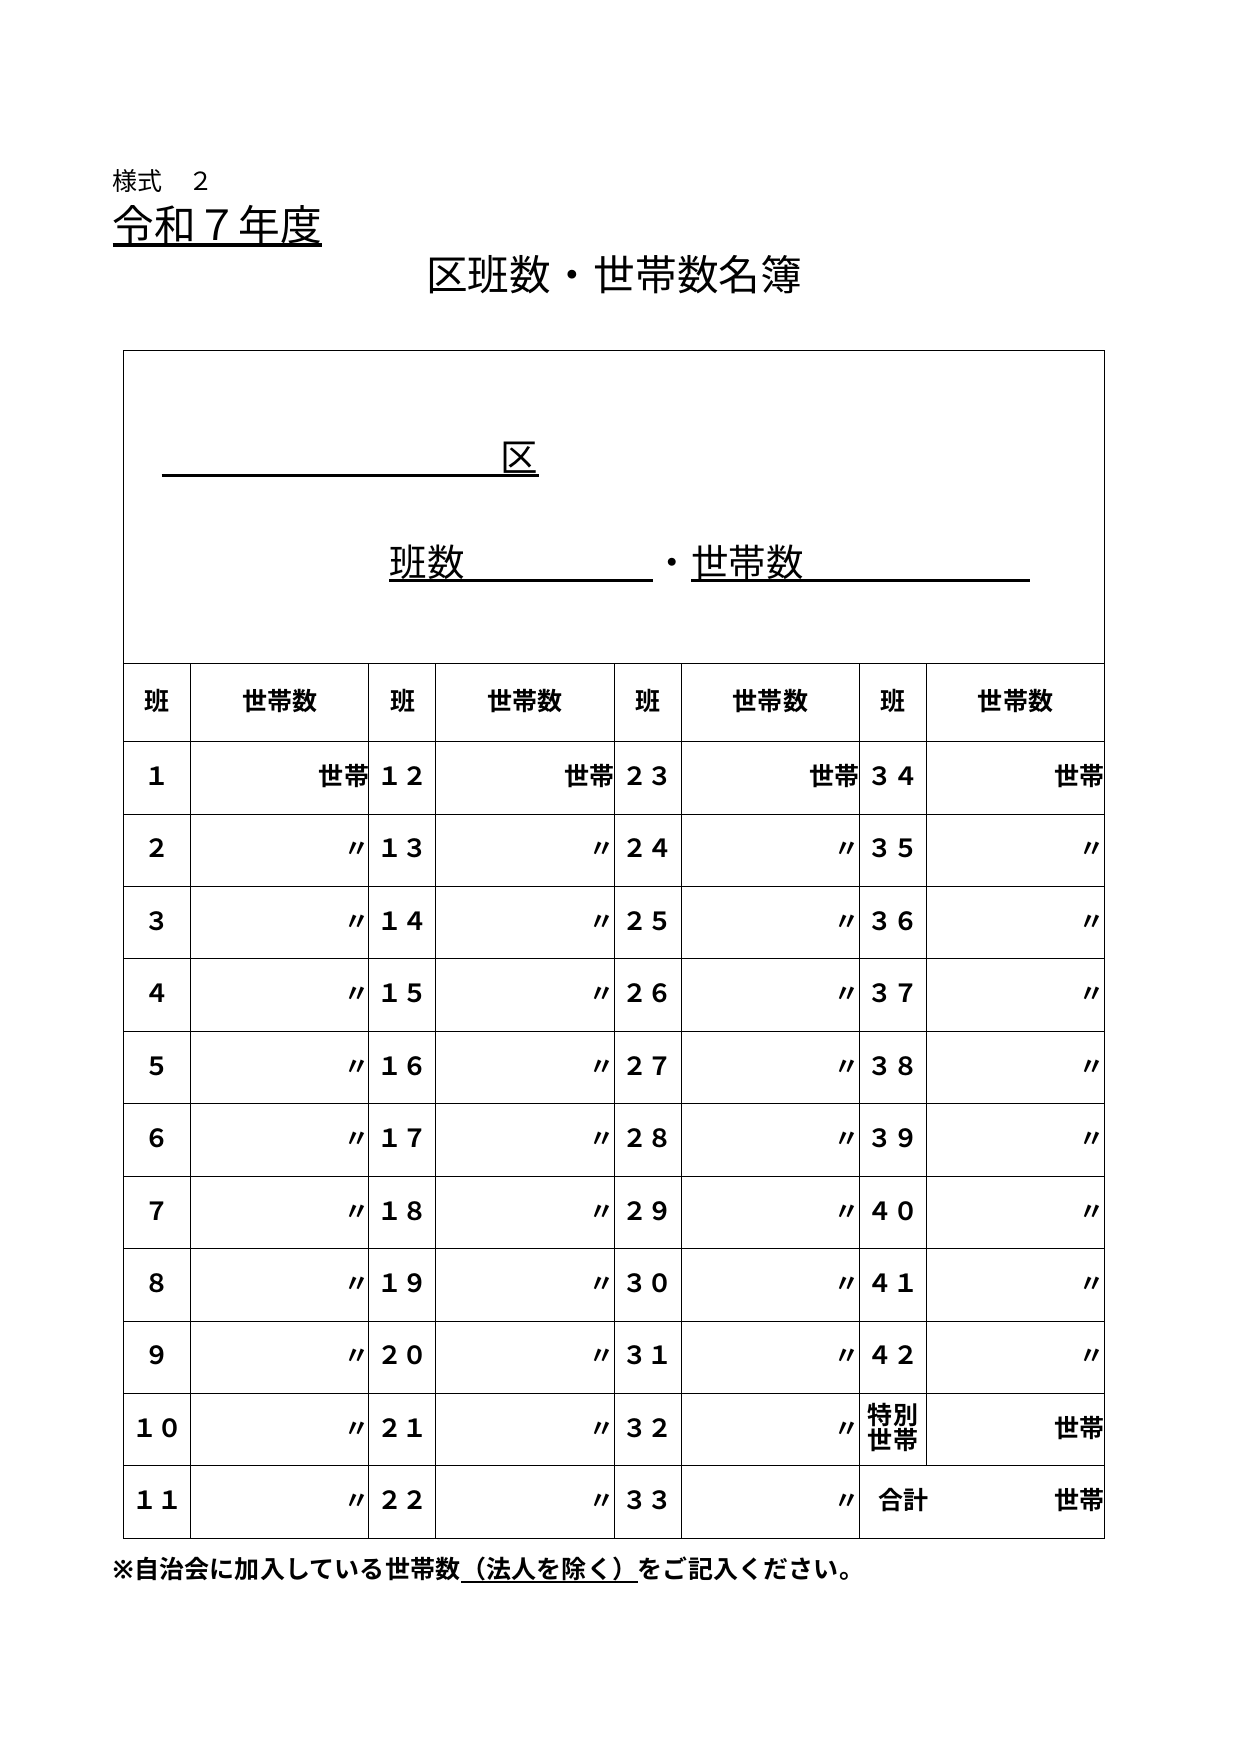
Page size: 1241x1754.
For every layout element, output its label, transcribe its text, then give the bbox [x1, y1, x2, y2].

table_cell １６ [369, 1032, 435, 1103]
table_cell 〃 [927, 815, 1104, 886]
table_cell ３２ [615, 1394, 681, 1465]
table_cell １２ [369, 742, 435, 813]
table_cell 〃 [927, 887, 1104, 958]
table_cell 〃 [191, 1249, 368, 1321]
table_cell ３７ [860, 959, 926, 1031]
table_cell ２５ [615, 887, 681, 958]
table_cell 〃 [927, 959, 1104, 1031]
table_cell ２１ [369, 1394, 435, 1465]
table_cell 〃 [682, 1032, 859, 1103]
table_cell ３４ [860, 742, 926, 813]
table_cell 〃 [682, 1249, 859, 1321]
table_cell 世帯数 [436, 664, 614, 741]
text ※自治会に加入している世帯数（法人を除く）をご記入ください。 [112, 1539, 1061, 1589]
table_header 区班数・世帯数名簿 [124, 250, 1104, 350]
table_cell 〃 [191, 815, 368, 886]
table_cell 〃 [436, 1394, 614, 1465]
table_cell ２ [124, 815, 190, 886]
table_cell 〃 [436, 887, 614, 958]
table_cell ２０ [369, 1322, 435, 1393]
table_cell 〃 [682, 959, 859, 1031]
table_cell 〃 [191, 1322, 368, 1393]
table_cell 区 班数 ・世帯数 [124, 351, 1104, 663]
table_cell 〃 [436, 1104, 614, 1176]
table_cell 〃 [927, 1177, 1104, 1248]
table_cell ５ [124, 1032, 190, 1103]
table_cell 〃 [682, 1177, 859, 1248]
text 様式 ２ [112, 150, 1061, 200]
table_cell 〃 [436, 815, 614, 886]
table_cell 班 [860, 664, 926, 741]
table_cell 世帯数 [927, 664, 1104, 741]
table_cell ２６ [615, 959, 681, 1031]
table_cell 〃 [191, 1177, 368, 1248]
table_cell 〃 [191, 959, 368, 1031]
table_cell 〃 [191, 1466, 368, 1538]
table_cell ２９ [615, 1177, 681, 1248]
table_cell ３９ [860, 1104, 926, 1176]
table_cell 世帯 [191, 742, 368, 813]
table_cell 〃 [927, 1032, 1104, 1103]
table_cell 〃 [436, 1032, 614, 1103]
table_cell 〃 [682, 815, 859, 886]
table_cell 〃 [436, 1177, 614, 1248]
table_cell 〃 [682, 1104, 859, 1176]
table_cell １９ [369, 1249, 435, 1321]
table_cell ２２ [369, 1466, 435, 1538]
table_cell ３６ [860, 887, 926, 958]
table_cell 〃 [191, 887, 368, 958]
table_cell 世帯 [682, 742, 859, 813]
table_cell 世帯 [927, 742, 1104, 813]
table_cell 合計 世帯 [860, 1466, 1104, 1538]
table_cell 〃 [191, 1394, 368, 1465]
table_cell ４０ [860, 1177, 926, 1248]
table_cell ２７ [615, 1032, 681, 1103]
table_cell 〃 [927, 1322, 1104, 1393]
table_cell 特別世帯 [860, 1394, 926, 1465]
table_cell 班 [124, 664, 190, 741]
table_cell 班 [369, 664, 435, 741]
table_cell 〃 [191, 1104, 368, 1176]
table_cell ２３ [615, 742, 681, 813]
table_cell ３８ [860, 1032, 926, 1103]
table_cell 〃 [682, 1394, 859, 1465]
table_cell 世帯数 [682, 664, 859, 741]
table_cell １４ [369, 887, 435, 958]
table_cell ６ [124, 1104, 190, 1176]
table_cell 世帯数 [191, 664, 368, 741]
table_cell 〃 [682, 1466, 859, 1538]
table_cell 〃 [436, 1249, 614, 1321]
table_cell ２８ [615, 1104, 681, 1176]
table_cell 〃 [436, 959, 614, 1031]
table_cell ４ [124, 959, 190, 1031]
text 令和７年度 [112, 200, 1061, 250]
table_cell ９ [124, 1322, 190, 1393]
table_cell １０ [124, 1394, 190, 1465]
table_cell ３１ [615, 1322, 681, 1393]
table_cell 〃 [191, 1032, 368, 1103]
table_cell ４１ [860, 1249, 926, 1321]
table_cell 世帯 [436, 742, 614, 813]
table_cell １３ [369, 815, 435, 886]
table_cell ３ [124, 887, 190, 958]
table_cell ３０ [615, 1249, 681, 1321]
table_cell １５ [369, 959, 435, 1031]
table_cell 〃 [682, 1322, 859, 1393]
table_cell 世帯 [927, 1394, 1104, 1465]
table_cell 〃 [927, 1249, 1104, 1321]
table_cell １７ [369, 1104, 435, 1176]
table_cell １ [124, 742, 190, 813]
table_cell 〃 [436, 1466, 614, 1538]
table_cell ３５ [860, 815, 926, 886]
table_cell ２４ [615, 815, 681, 886]
table_cell 班 [615, 664, 681, 741]
table_cell ３３ [615, 1466, 681, 1538]
table_cell ４２ [860, 1322, 926, 1393]
table_cell １１ [124, 1466, 190, 1538]
table_cell ８ [124, 1249, 190, 1321]
table_cell １８ [369, 1177, 435, 1248]
table_cell 〃 [927, 1104, 1104, 1176]
table_cell 〃 [436, 1322, 614, 1393]
table_cell 〃 [682, 887, 859, 958]
table_cell ７ [124, 1177, 190, 1248]
